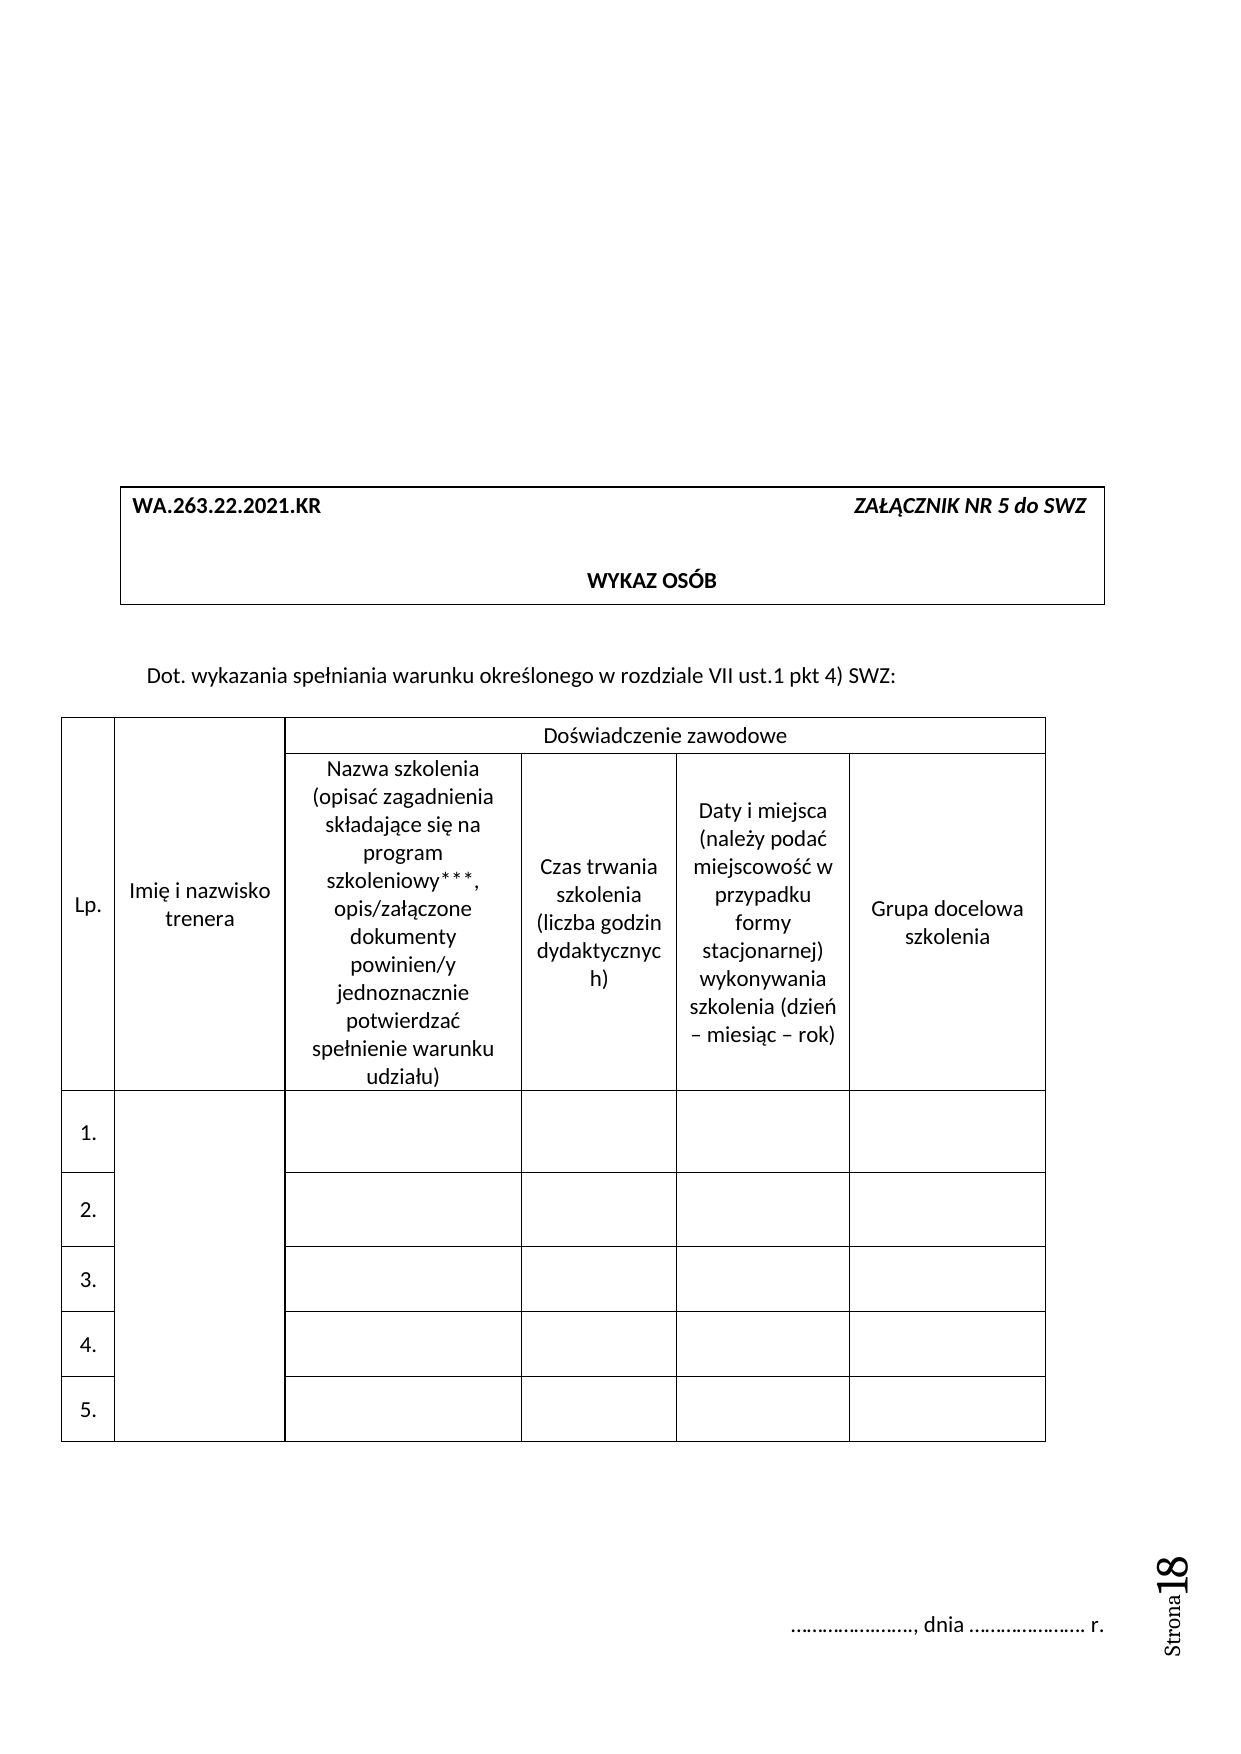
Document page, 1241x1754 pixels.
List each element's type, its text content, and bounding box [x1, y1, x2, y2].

table_cell [115, 1091, 284, 1441]
table_cell [522, 1173, 676, 1246]
table_cell [850, 1312, 1045, 1376]
table_header Doświadczenie zawodowe [286, 718, 1045, 753]
table_cell 4. [62, 1312, 114, 1376]
table_cell Wykaz Osób [121, 567, 1104, 604]
table_cell [286, 1091, 521, 1172]
table_cell [286, 1247, 521, 1311]
table_cell Czas trwania szkolenia (liczba godzin dydaktycznych) [522, 754, 676, 1090]
table_header Lp. [62, 718, 114, 1090]
table_cell Nazwa szkolenia (opisać zagadnienia składające się na program szkoleniowy***, opis/załączone dokumenty powinien/y jednoznacznie potwierdzać spełnienie warunku udziału) [286, 754, 521, 1090]
table_cell [850, 1247, 1045, 1311]
table_cell Daty i miejsca (należy podać miejscowość w przypadku formy stacjonarnej) wykonywania szkolenia (dzień – miesiąc – rok) [677, 754, 849, 1090]
table_header Imię i nazwisko trenera [115, 718, 284, 1090]
table_cell [522, 1312, 676, 1376]
text …………….……., dnia …………………. r. [121, 1610, 1105, 1638]
table_cell [677, 1173, 849, 1246]
table_cell [522, 1247, 676, 1311]
table_cell [286, 1312, 521, 1376]
table_cell [677, 1312, 849, 1376]
table_header WA.263.22.2021.KR ZAŁĄCZNIK NR 5 do SWZ [121, 488, 1104, 567]
table_cell [677, 1377, 849, 1441]
table_cell 3. [62, 1247, 114, 1311]
table_cell [850, 1377, 1045, 1441]
table_cell [286, 1377, 521, 1441]
table_cell [286, 1173, 521, 1246]
table_cell 2. [62, 1173, 114, 1246]
table_cell [850, 1173, 1045, 1246]
table_cell Grupa docelowa szkolenia [850, 754, 1045, 1090]
table_cell [522, 1091, 676, 1172]
text Dot. wykazania spełniania warunku określonego w rozdziale VII ust.1 pkt 4) SWZ: [121, 661, 1105, 689]
table_cell [850, 1091, 1045, 1172]
table_cell [522, 1377, 676, 1441]
table_cell [677, 1091, 849, 1172]
table_cell 1. [62, 1091, 114, 1172]
table_cell 5. [62, 1377, 114, 1441]
table_cell [677, 1247, 849, 1311]
